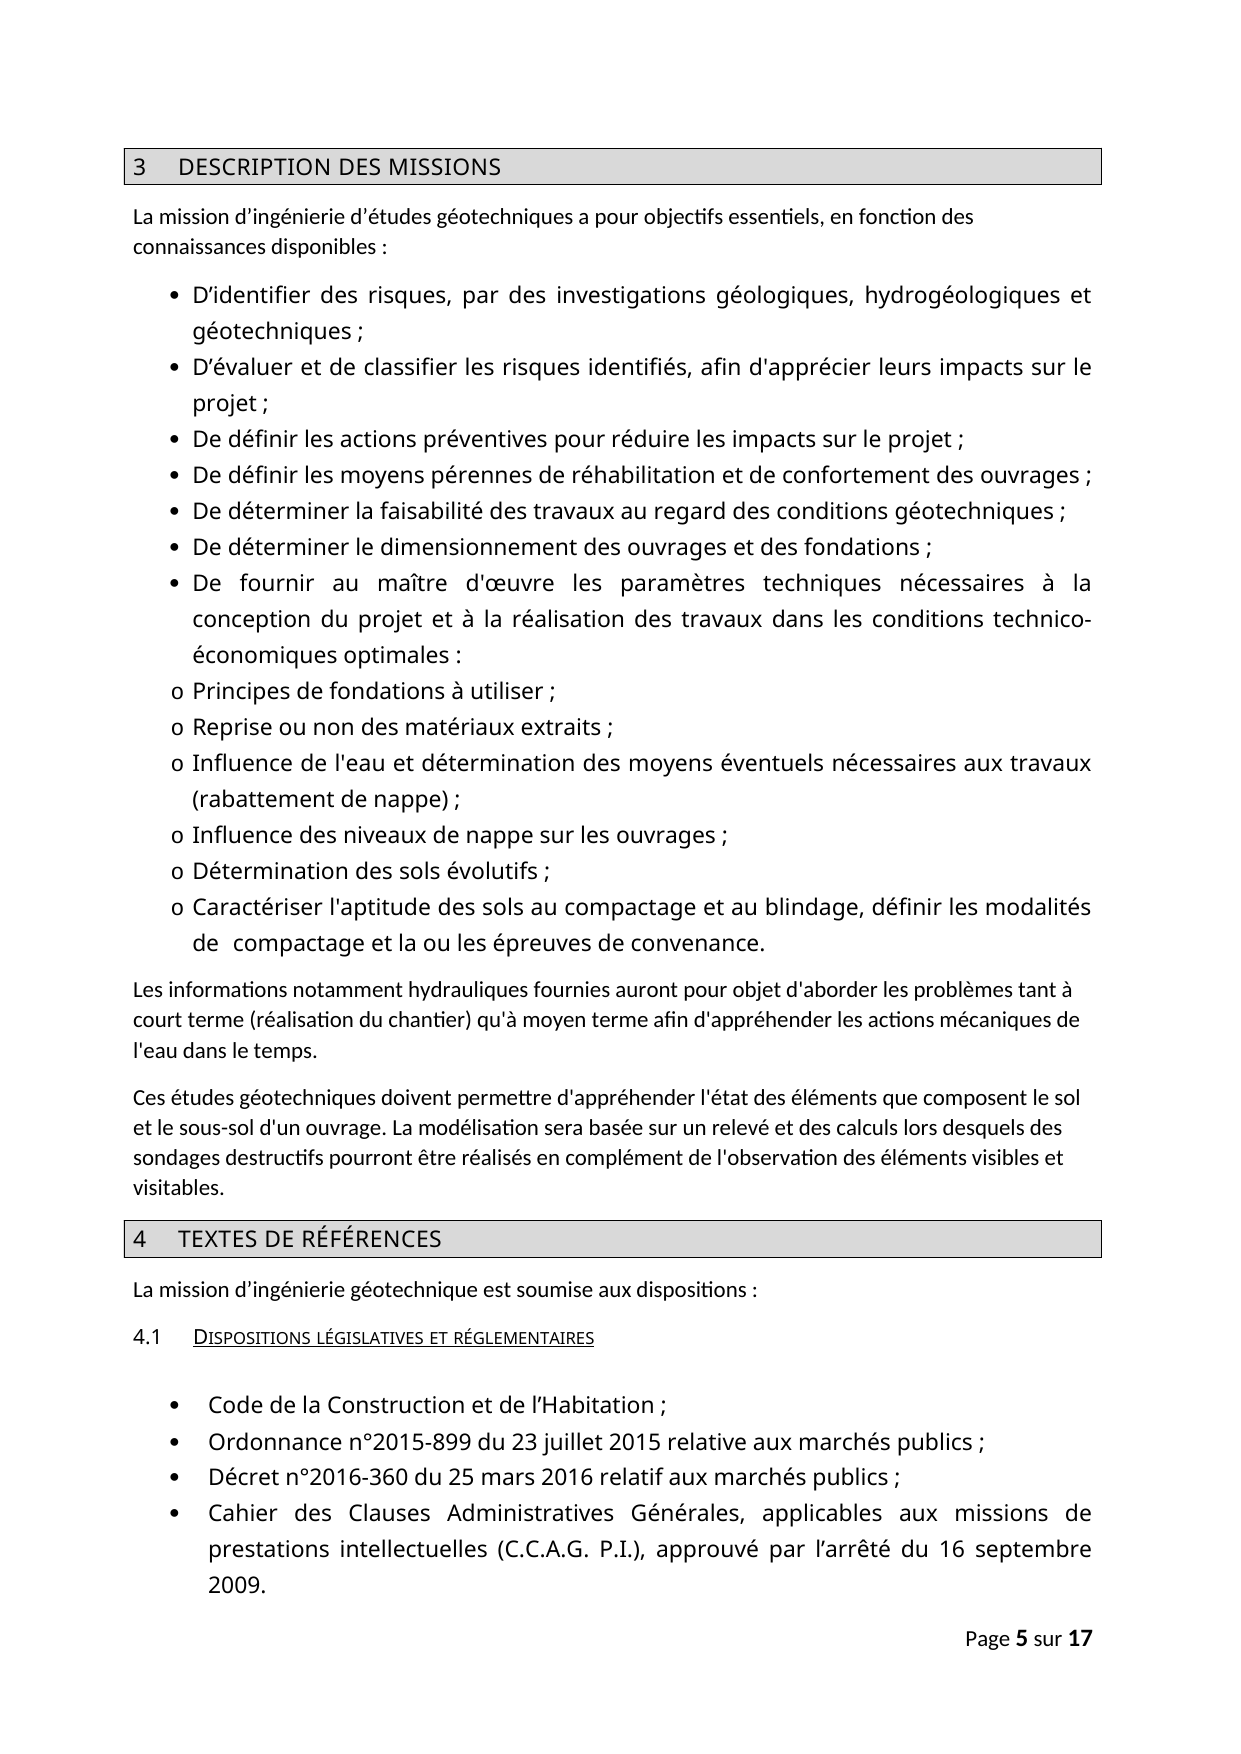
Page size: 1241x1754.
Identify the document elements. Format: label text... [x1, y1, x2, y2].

text Les informations notamment hydrauliques fournies auront pour objet d'aborder les problèmes tant à court terme (réalisation du chantier) qu'à moyen terme afin d'appréhender les actions mécaniques de l'eau dans le temps. [133, 975, 1093, 1064]
list Détermination des sols évolutifs ; [170, 855, 1093, 886]
subtitle DESCRIPTION DES MISSIONS [125, 149, 1101, 184]
list Influence des niveaux de nappe sur les ouvrages ; [170, 819, 1093, 850]
list Principes de fondations à utiliser ; [170, 675, 1093, 706]
list Reprise ou non des matériaux extraits ; [170, 711, 1093, 742]
list De déterminer le dimensionnement des ouvrages et des fondations ; [170, 531, 1093, 562]
text Ces études géotechniques doivent permettre d'appréhender l'état des éléments que composent le sol et le sous-sol d'un ouvrage. La modélisation sera basée sur un relevé et des calculs lors desquels des sondages destructifs pourront être réalisés en complément de l'observation des éléments visibles et visitables. [133, 1083, 1093, 1201]
list D’évaluer et de classifier les risques identifiés, afin d'apprécier leurs impacts sur le projet ; [170, 351, 1093, 418]
list Cahier des Clauses Administratives Générales, applicables aux missions de prestations intellectuelles (C.C.A.G. P.I.), approuvé par l’arrêté du 16 septembre 2009. [170, 1497, 1093, 1600]
list Décret n°2016-360 du 25 mars 2016 relatif aux marchés publics ; [170, 1461, 1093, 1493]
list De définir les actions préventives pour réduire les impacts sur le projet ; [170, 423, 1093, 454]
list Influence de l'eau et détermination des moyens éventuels nécessaires aux travaux (rabattement de nappe) ; [170, 747, 1093, 814]
list D’identifier des risques, par des investigations géologiques, hydrogéologiques et géotechniques ; [170, 279, 1093, 347]
text La mission d’ingénierie d’études géotechniques a pour objectifs essentiels, en fonction des connaissances disponibles : [133, 202, 1093, 261]
list Ordonnance n°2015-899 du 23 juillet 2015 relative aux marchés publics ; [170, 1425, 1093, 1457]
subtitle Dispositions législatives et réglementaires [133, 1322, 1093, 1350]
list De définir les moyens pérennes de réhabilitation et de confortement des ouvrages ; [170, 459, 1093, 490]
list Caractériser l'aptitude des sols au compactage et au blindage, définir les modalités de compactage et la ou les épreuves de convenance. [170, 891, 1093, 958]
subtitle TEXTES DE RÉFÉRENCES [125, 1221, 1101, 1257]
list Code de la Construction et de l’Habitation ; [170, 1389, 1093, 1421]
text La mission d’ingénierie géotechnique est soumise aux dispositions : [133, 1275, 1093, 1303]
list De déterminer la faisabilité des travaux au regard des conditions géotechniques ; [170, 495, 1093, 526]
list De fournir au maître d'œuvre les paramètres techniques nécessaires à la conception du projet et à la réalisation des travaux dans les conditions technico-économiques optimales : [170, 567, 1093, 670]
